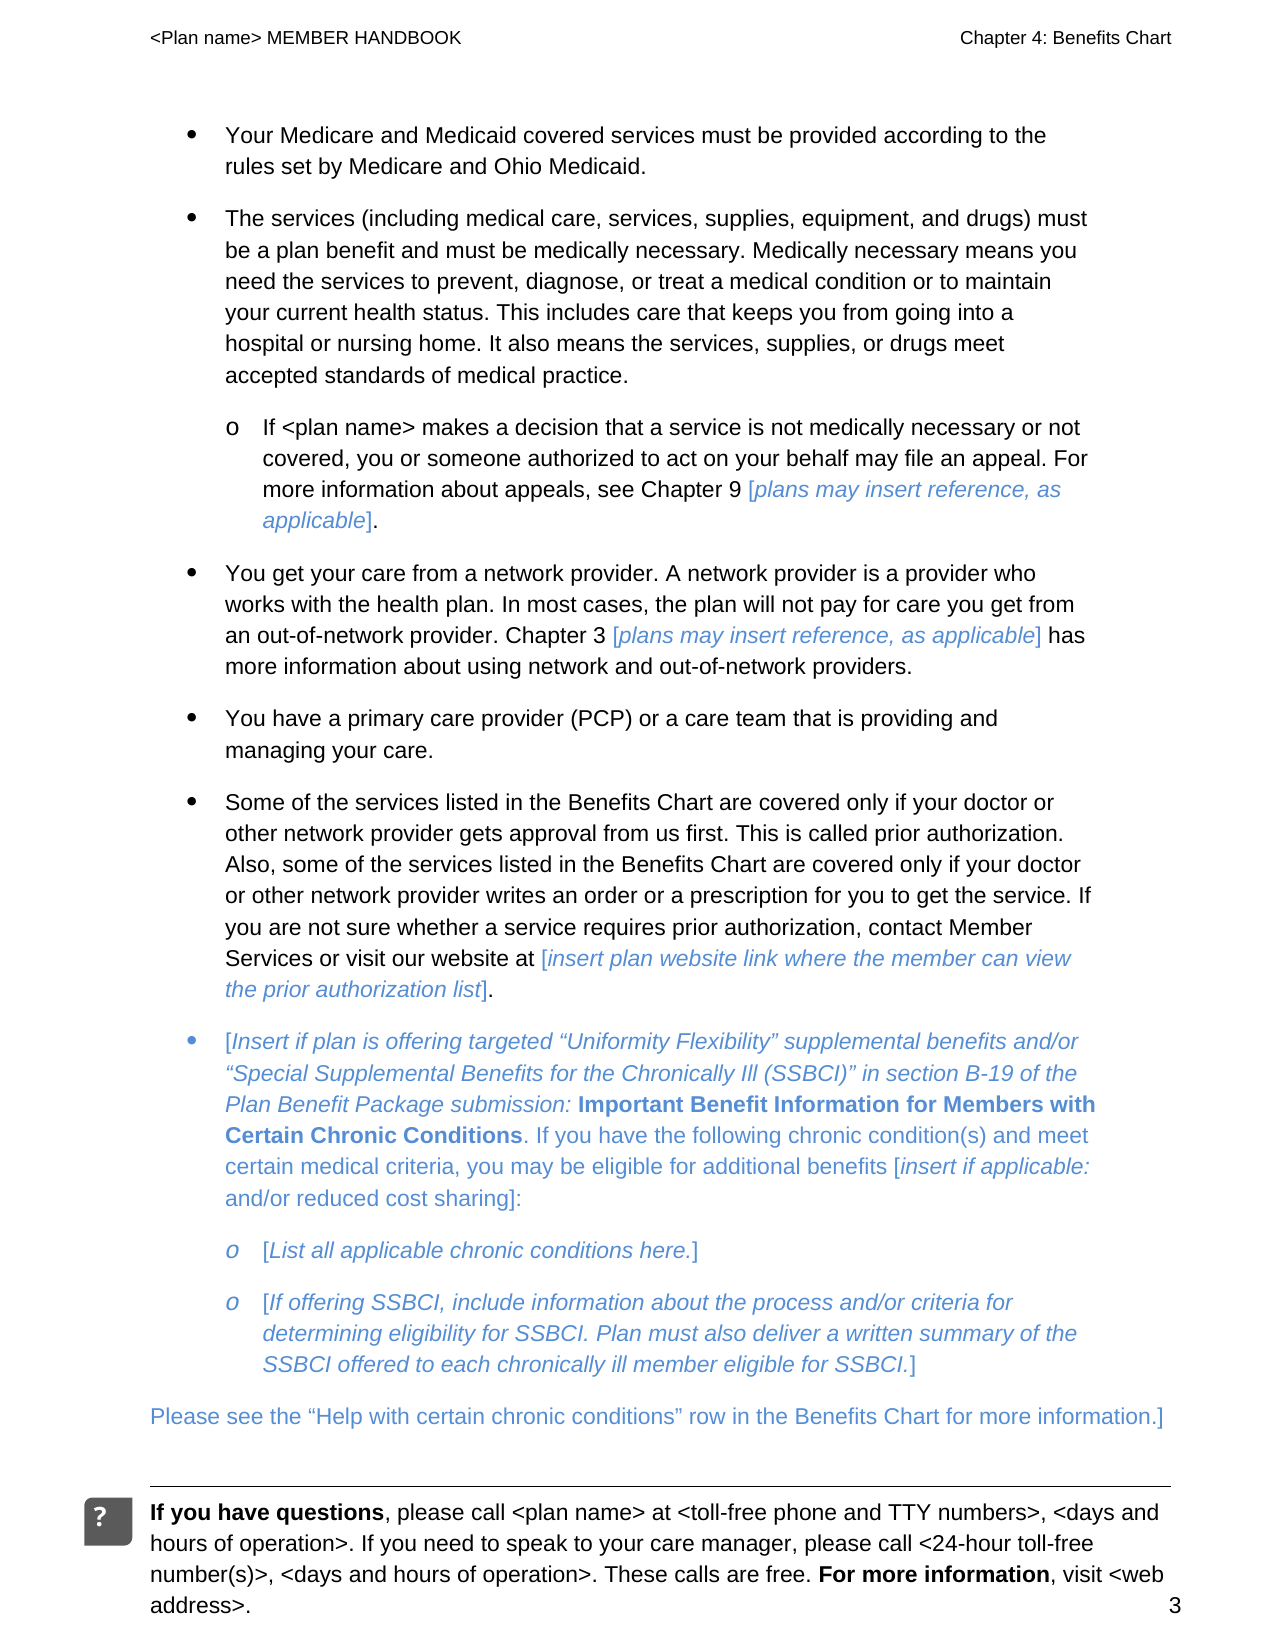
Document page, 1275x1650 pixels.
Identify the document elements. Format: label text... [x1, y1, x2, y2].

list The services (including medical care, services, supplies, equipment, and drugs) must be a plan benefit and must be medically necessary. Medically necessary means you need the services to prevent, diagnose, or treat a medical condition or to maintain your current health status. This includes care that keeps you from going into a hospital or nursing home. It also means the services, supplies, or drugs meet accepted standards of medical practice. [187, 202, 1096, 389]
list [If offering SSBCI, include information about the process and/or criteria for determining eligibility for SSBCI. Plan must also deliver a written summary of the SSBCI offered to each chronically ill member eligible for SSBCI.] [225, 1285, 1096, 1379]
list You have a primary care provider (PCP) or a care team that is providing and managing your care. [187, 702, 1096, 764]
list If <plan name> makes a decision that a service is not medically necessary or not covered, you or someone authorized to act on your behalf may file an appeal. For more information about appeals, see Chapter 9 [plans may insert reference, as applicable]. [225, 410, 1096, 535]
list Some of the services listed in the Benefits Chart are covered only if your doctor or other network provider gets approval from us first. This is called prior authorization. Also, some of the services listed in the Benefits Chart are covered only if your doctor or other network provider writes an order or a prescription for you to get the service. If you are not sure whether a service requires prior authorization, contact Member Services or visit our website at [insert plan website link where the member can view the prior authorization list]. [187, 785, 1096, 1004]
list [Insert if plan is offering targeted “Uniformity Flexibility” supplemental benefits and/or “Special Supplemental Benefits for the Chronically Ill (SSBCI)” in section B-19 of the Plan Benefit Package submission: Important Benefit Information for Members with Certain Chronic Conditions. If you have the following chronic condition(s) and meet certain medical criteria, you may be eligible for additional benefits [insert if applicable: and/or reduced cost sharing]: [187, 1025, 1096, 1212]
list You get your care from a network provider. A network provider is a provider who works with the health plan. In most cases, the plan will not pay for care you get from an out-of-network provider. Chapter 3 [plans may insert reference, as applicable] has more information about using network and out-of-network providers. [187, 556, 1096, 681]
list Please see the “Help with certain chronic conditions” row in the Benefits Chart for more information.] [150, 1400, 1171, 1431]
list Your Medicare and Medicaid covered services must be provided according to the rules set by Medicare and Ohio Medicaid. [187, 118, 1096, 181]
list [List all applicable chronic conditions here.] [225, 1233, 1096, 1264]
